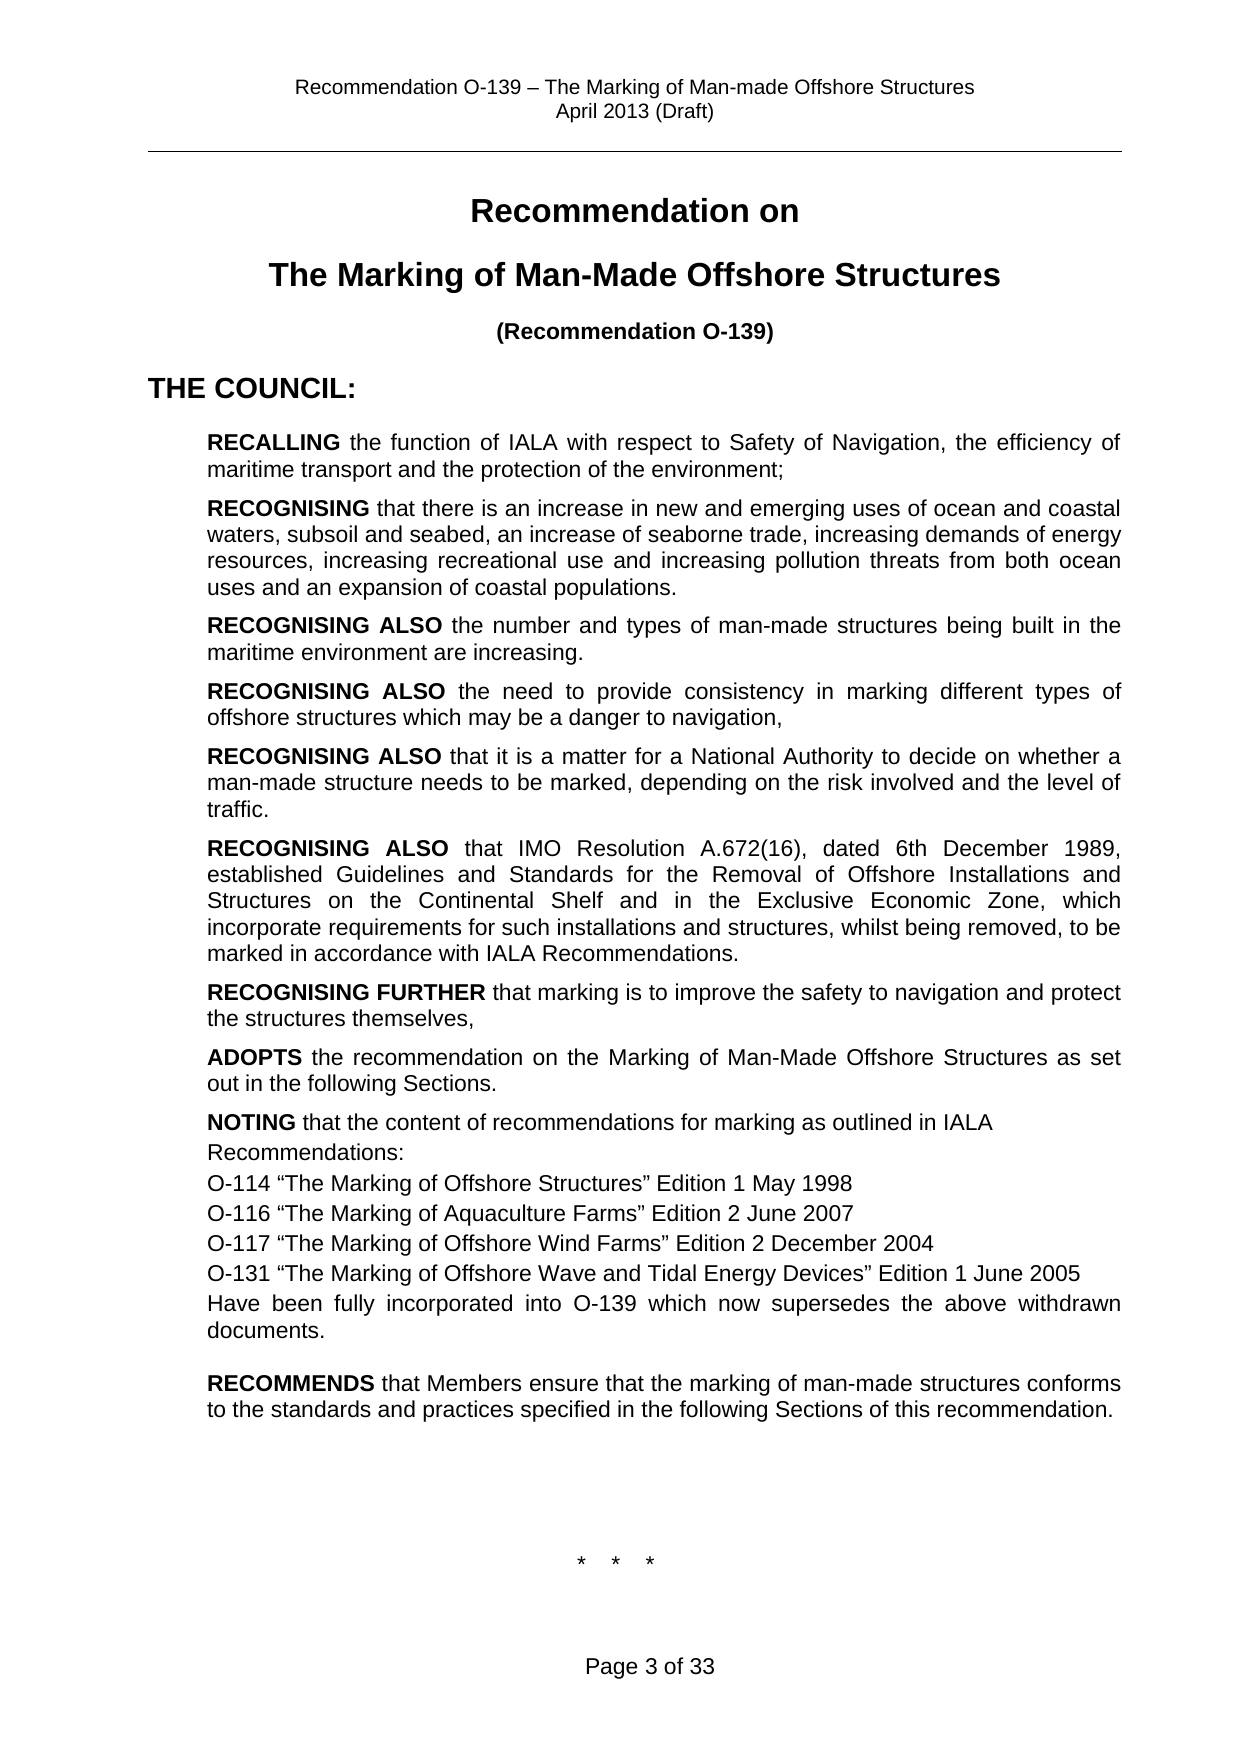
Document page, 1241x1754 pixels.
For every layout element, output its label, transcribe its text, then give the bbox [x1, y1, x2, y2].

text RECOGNISING ALSO the need to provide consistency in marking different types of offshore structures which may be a danger to navigation, [207, 678, 1122, 730]
text ADOPTS the recommendation on the Marking of Man-Made Offshore Structures as set out in the following Sections. [207, 1044, 1122, 1097]
text Have been fully incorporated into O-139 which now supersedes the above withdrawn documents. [207, 1290, 1122, 1343]
text O-114 “The Marking of Offshore Structures” Edition 1 May 1998 [207, 1169, 1122, 1196]
text NOTING that the content of recommendations for marking as outlined in IALA Recommendations: [207, 1109, 1122, 1166]
text O-117 “The Marking of Offshore Wind Farms” Edition 2 December 2004 [207, 1230, 1122, 1256]
text O-116 “The Marking of Aquaculture Farms” Edition 2 June 2007 [207, 1200, 1122, 1226]
title The Marking of Man-Made Offshore Structures [148, 255, 1122, 293]
text RECOGNISING FURTHER that marking is to improve the safety to navigation and protect the structures themselves, [207, 979, 1122, 1031]
title Recommendation on [148, 191, 1122, 230]
text RECOGNISING that there is an increase in new and emerging uses of ocean and coastal waters, subsoil and seabed, an increase of seaborne trade, increasing demands of energy resources, increasing recreational use and increasing pollution threats from both ocean uses and an expansion of coastal populations. [207, 494, 1122, 600]
text THE COUNCIL: [148, 371, 1122, 404]
text RECALLING the function of IALA with respect to Safety of Navigation, the efficiency of maritime transport and the protection of the environment; [207, 429, 1122, 482]
text (Recommendation O-139) [148, 318, 1122, 344]
text RECOMMENDS that Members ensure that the marking of man-made structures conforms to the standards and practices specified in the following Sections of this recommendation. [207, 1369, 1122, 1422]
text RECOGNISING ALSO that IMO Resolution A.672(16), dated 6th December 1989, established Guidelines and Standards for the Removal of Offshore Installations and Structures on the Continental Shelf and in the Exclusive Economic Zone, which incorporate requirements for such installations and structures, whilst being removed, to be marked in accordance with IALA Recommendations. [207, 834, 1122, 966]
text RECOGNISING ALSO that it is a matter for a National Authority to decide on whether a man-made structure needs to be marked, depending on the risk involved and the level of traffic. [207, 743, 1122, 822]
text RECOGNISING ALSO the number and types of man-made structures being built in the maritime environment are increasing. [207, 612, 1122, 665]
text * * * [148, 1551, 1084, 1578]
text O-131 “The Marking of Offshore Wave and Tidal Energy Devices” Edition 1 June 2005 [207, 1260, 1122, 1287]
